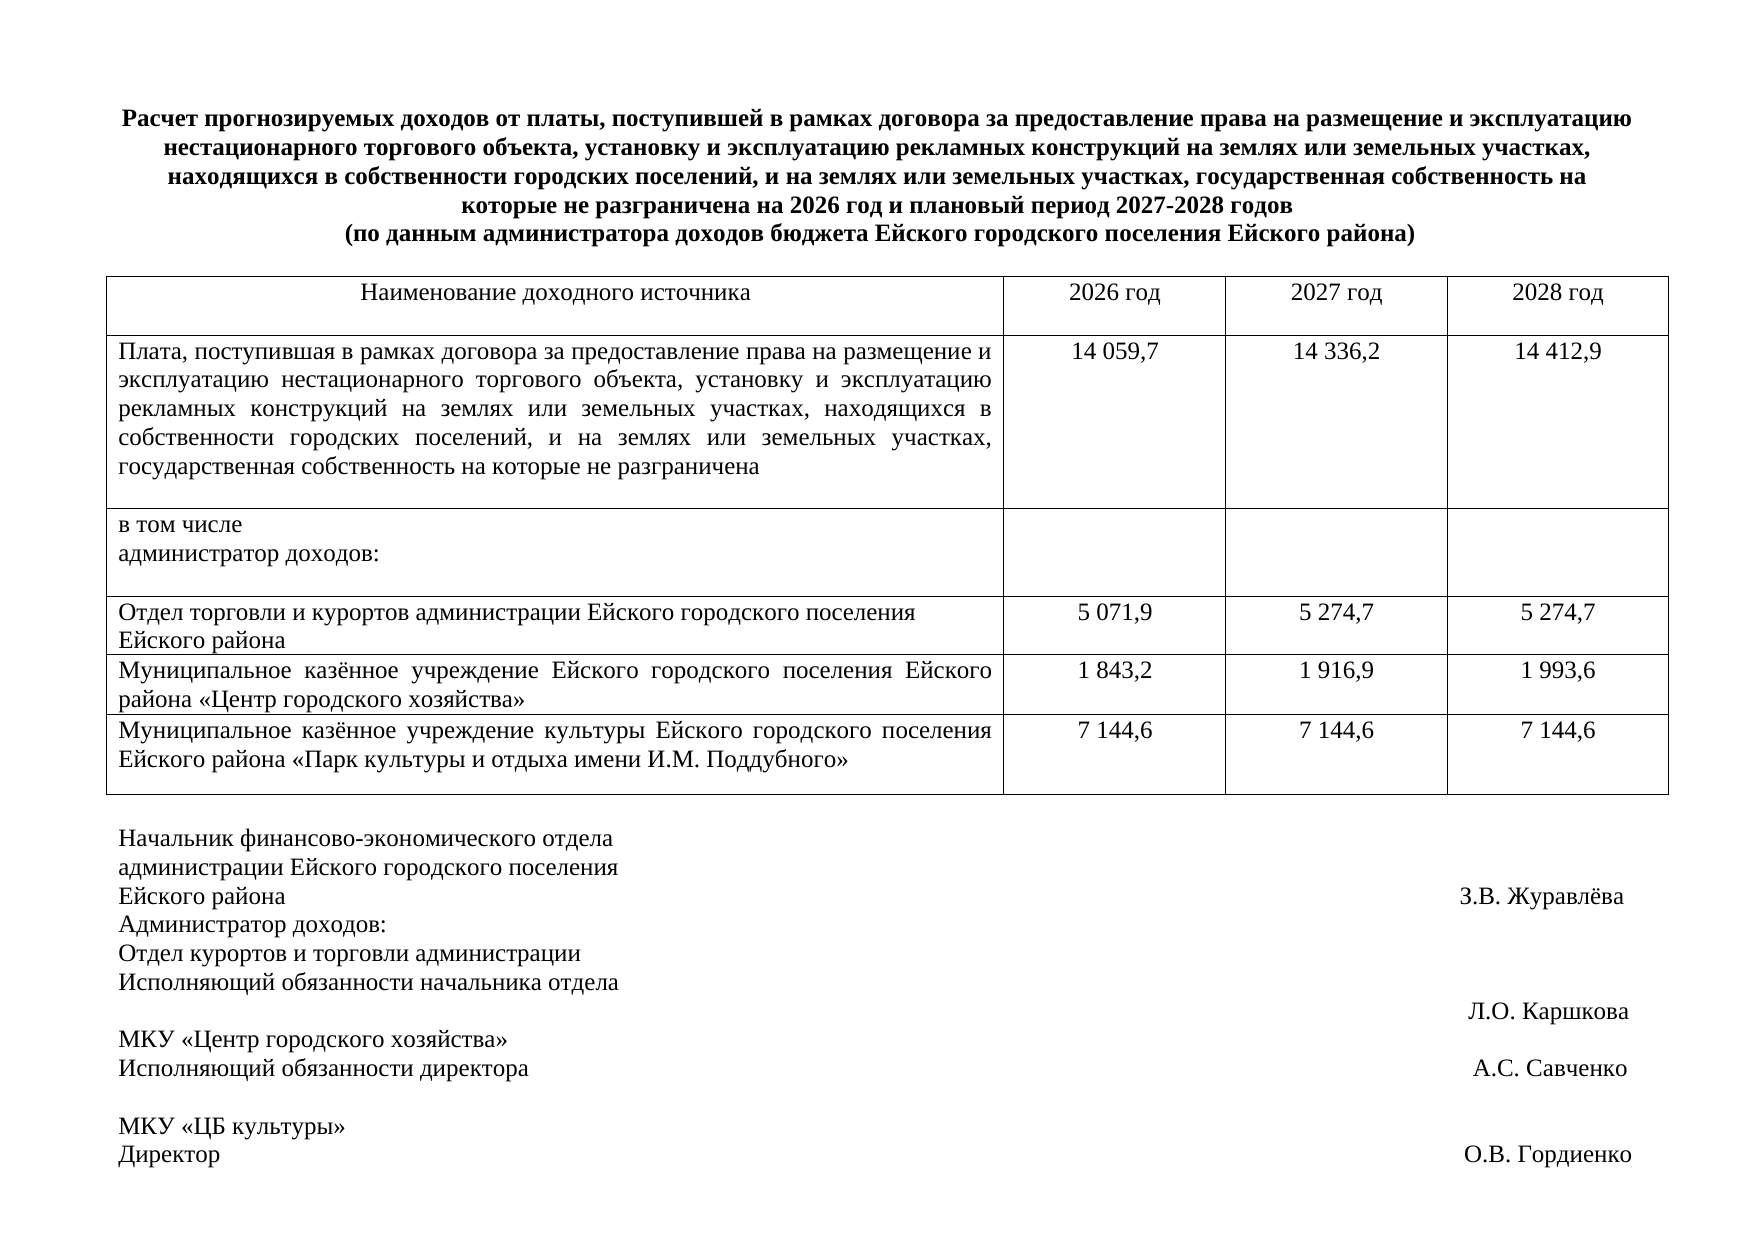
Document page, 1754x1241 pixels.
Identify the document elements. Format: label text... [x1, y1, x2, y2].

table_header 2028 год [1448, 277, 1668, 335]
table_cell 5 071,9 [1004, 597, 1225, 654]
table_cell 1 916,9 [1226, 655, 1447, 714]
text Администратор доходов: [118, 909, 1636, 938]
text (по данным администратора доходов бюджета Ейского городского поселения Ейского района) [118, 218, 1636, 247]
text Директор О.В. Гордиенко [118, 1139, 1636, 1168]
table_cell [1226, 509, 1447, 596]
table_cell 5 274,7 [1448, 597, 1668, 654]
text Начальник финансово-экономического отдела [118, 823, 1636, 852]
table_cell 14 059,7 [1004, 336, 1225, 508]
table_cell Муниципальное казённое учреждение Ейского городского поселения Ейского района «Центр городского хозяйства» [107, 655, 1003, 714]
table_cell 1 843,2 [1004, 655, 1225, 714]
text Отдел курортов и торговли администрации [118, 938, 1636, 967]
table_cell 14 412,9 [1448, 336, 1668, 508]
table_cell 7 144,6 [1004, 715, 1225, 793]
table_cell 14 336,2 [1226, 336, 1447, 508]
table_cell [1004, 509, 1225, 596]
text администрации Ейского городского поселения [118, 852, 1636, 881]
table_header 2027 год [1226, 277, 1447, 335]
table_cell Муниципальное казённое учреждение культуры Ейского городского поселения Ейского района «Парк культуры и отдыха имени И.М. Поддубного» [107, 715, 1003, 793]
text Ейского района З.В. Журавлёва [118, 881, 1636, 909]
text Исполняющий обязанности начальника отдела [118, 967, 1636, 996]
table_cell в том числе администратор доходов: [107, 509, 1003, 596]
table_header 2026 год [1004, 277, 1225, 335]
table_cell Плата, поступившая в рамках договора за предоставление права на размещение и эксплуатацию нестационарного торгового объекта, установку и эксплуатацию рекламных конструкций на землях или земельных участках, находящихся в собственности городских поселений, и на землях или земельных участках, государственная собственность на которые не разграничена [107, 336, 1003, 508]
table_cell 1 993,6 [1448, 655, 1668, 714]
text Л.О. Каршкова [118, 996, 1636, 1024]
table_cell [1448, 509, 1668, 596]
table_cell 7 144,6 [1226, 715, 1447, 793]
table_cell 5 274,7 [1226, 597, 1447, 654]
text МКУ «Центр городского хозяйства» [118, 1024, 1636, 1053]
table_cell Отдел торговли и курортов администрации Ейского городского поселения Ейского района [107, 597, 1003, 654]
table_cell 7 144,6 [1448, 715, 1668, 793]
text Исполняющий обязанности директора А.С. Савченко [118, 1053, 1636, 1082]
table_header Наименование доходного источника [107, 277, 1003, 335]
text Расчет прогнозируемых доходов от платы, поступившей в рамках договора за предоставление права на размещение и эксплуатацию нестационарного торгового объекта, установку и эксплуатацию рекламных конструкций на землях или земельных участках, находящихся в собственности городских поселений, и на землях или земельных участках, государственная собственность на которые не разграничена на 2026 год и плановый период 2027-2028 годов [118, 103, 1636, 218]
text МКУ «ЦБ культуры» [118, 1111, 1636, 1139]
